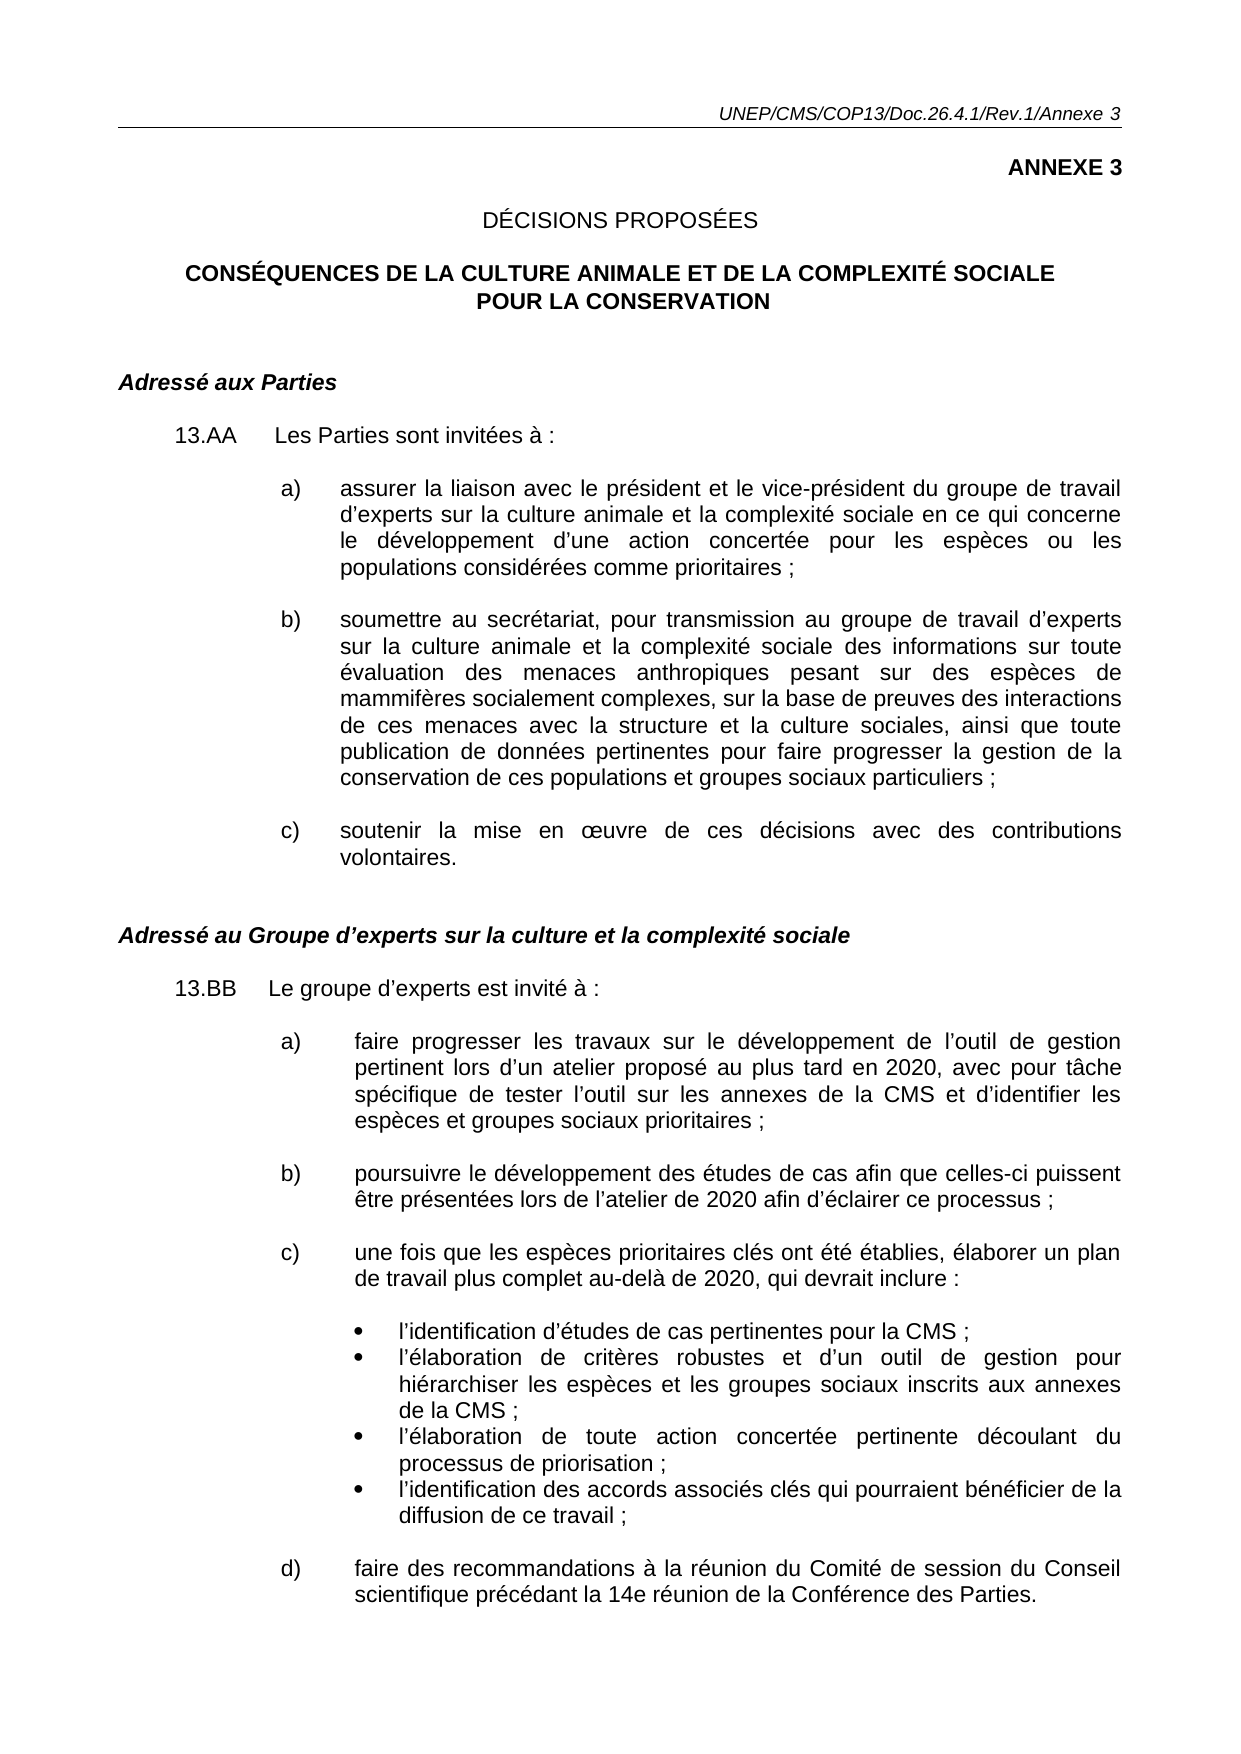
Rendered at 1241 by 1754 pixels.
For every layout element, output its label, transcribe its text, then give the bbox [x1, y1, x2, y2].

list Adressé au Groupe d’experts sur la culture et la complexité sociale [118, 922, 1122, 949]
list CONSÉQUENCES DE LA CULTURE ANIMALE ET DE LA COMPLEXITÉ SOCIALE POUR LA CONSERVATION [118, 259, 1122, 314]
list l’identification d’études de cas pertinentes pour la CMS ; [354, 1318, 1122, 1344]
list Adressé aux Parties [118, 369, 1122, 395]
list l’identification des accords associés clés qui pourraient bénéficier de la diffusion de ce travail ; [354, 1476, 1122, 1529]
text 13.AA Les Parties sont invitées à : [118, 422, 1122, 448]
list soumettre au secrétariat, pour transmission au groupe de travail d’experts sur la culture animale et la complexité sociale des informations sur toute évaluation des menaces anthropiques pesant sur des espèces de mammifères socialement complexes, sur la base de preuves des interactions de ces menaces avec la structure et la culture sociales, ainsi que toute publication de données pertinentes pour faire progresser la gestion de la conservation de ces populations et groupes sociaux particuliers ; [281, 606, 1122, 791]
list assurer la liaison avec le président et le vice-président du groupe de travail d’experts sur la culture animale et la complexité sociale en ce qui concerne le développement d’une action concertée pour les espèces ou les populations considérées comme prioritaires ; [281, 474, 1122, 580]
text 13.BB Le groupe d’experts est invité à : [118, 975, 1122, 1002]
list l’élaboration de toute action concertée pertinente découlant du processus de priorisation ; [354, 1423, 1122, 1476]
list l’élaboration de critères robustes et d’un outil de gestion pour hiérarchiser les espèces et les groupes sociaux inscrits aux annexes de la CMS ; [354, 1344, 1122, 1423]
list faire progresser les travaux sur le développement de l’outil de gestion pertinent lors d’un atelier proposé au plus tard en 2020, avec pour tâche spécifique de tester l’outil sur les annexes de la CMS et d’identifier les espèces et groupes sociaux prioritaires ; [281, 1028, 1122, 1133]
text ANNEXE 3 [118, 154, 1122, 180]
list soutenir la mise en œuvre de ces décisions avec des contributions volontaires. [281, 817, 1122, 870]
list poursuivre le développement des études de cas afin que celles-ci puissent être présentées lors de l’atelier de 2020 afin d’éclairer ce processus ; [281, 1160, 1122, 1212]
list une fois que les espèces prioritaires clés ont été établies, élaborer un plan de travail plus complet au-delà de 2020, qui devrait inclure : [281, 1239, 1122, 1291]
text DÉCISIONS PROPOSÉES [118, 207, 1122, 233]
list faire des recommandations à la réunion du Comité de session du Conseil scientifique précédant la 14e réunion de la Conférence des Parties. [281, 1555, 1122, 1608]
